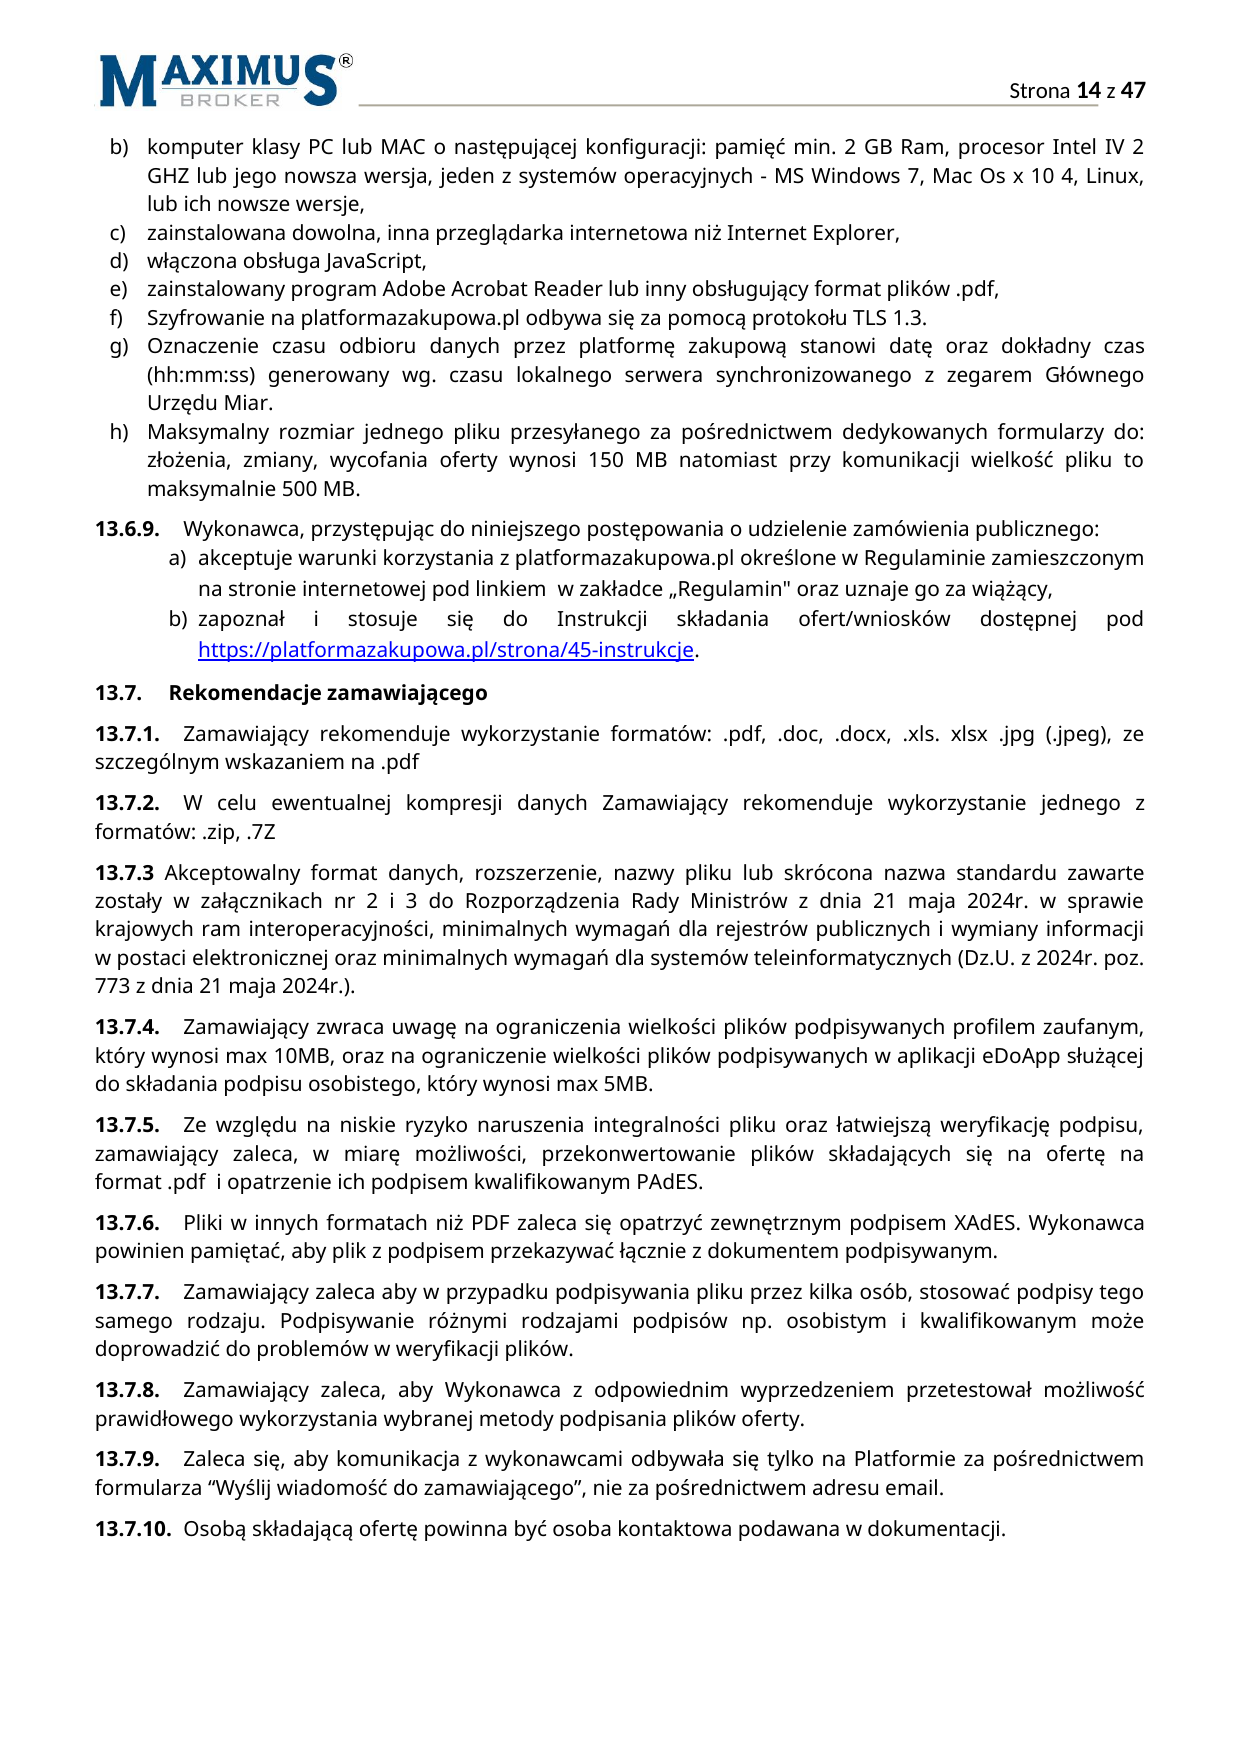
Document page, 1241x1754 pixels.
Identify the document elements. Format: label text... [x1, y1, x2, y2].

list zainstalowany program Adobe Acrobat Reader lub inny obsługujący format plików .pdf, [109, 274, 1146, 303]
list włączona obsługa JavaScript, [109, 246, 1146, 274]
list 13.7.3 Akceptowalny format danych, rozszerzenie, nazwy pliku lub skrócona nazwa standardu zawarte zostały w załącznikach nr 2 i 3 do Rozporządzenia Rady Ministrów z dnia 21 maja 2024r. w sprawie krajowych ram interoperacyjności, minimalnych wymagań dla rejestrów publicznych i wymiany informacji w postaci elektronicznej oraz minimalnych wymagań dla systemów teleinformatycznych (Dz.U. z 2024r. poz. 773 z dnia 21 maja 2024r.). [94, 858, 1146, 1000]
list Zaleca się, aby komunikacja z wykonawcami odbywała się tylko na Platformie za pośrednictwem formularza “Wyślij wiadomość do zamawiającego”, nie za pośrednictwem adresu email. [94, 1444, 1146, 1501]
text b) zapoznał i stosuje się do Instrukcji składania ofert/wniosków dostępnej pod https://platformazakupowa.pl/strona/45-instrukcje. [168, 604, 1146, 663]
list Szyfrowanie na platformazakupowa.pl odbywa się za pomocą protokołu TLS 1.3. [109, 303, 1146, 331]
list W celu ewentualnej kompresji danych Zamawiający rekomenduje wykorzystanie jednego z formatów: .zip, .7Z [94, 788, 1146, 845]
text a) akceptuje warunki korzystania z platformazakupowa.pl określone w Regulaminie zamieszczonym na stronie internetowej pod linkiem w zakładce „Regulamin" oraz uznaje go za wiążący, [168, 543, 1146, 602]
list Zamawiający zwraca uwagę na ograniczenia wielkości plików podpisywanych profilem zaufanym, który wynosi max 10MB, oraz na ograniczenie wielkości plików podpisywanych w aplikacji eDoApp służącej do składania podpisu osobistego, który wynosi max 5MB. [94, 1012, 1146, 1098]
list komputer klasy PC lub MAC o następującej konfiguracji: pamięć min. 2 GB Ram, procesor Intel IV 2 GHZ lub jego nowsza wersja, jeden z systemów operacyjnych - MS Windows 7, Mac Os x 10 4, Linux, lub ich nowsze wersje, [109, 132, 1146, 218]
list Wykonawca, przystępując do niniejszego postępowania o udzielenie zamówienia publicznego: [94, 514, 1146, 543]
list zainstalowana dowolna, inna przeglądarka internetowa niż Internet Explorer, [109, 218, 1146, 246]
list Zamawiający zaleca, aby Wykonawca z odpowiednim wyprzedzeniem przetestował możliwość prawidłowego wykorzystania wybranej metody podpisania plików oferty. [94, 1375, 1146, 1432]
list Zamawiający zaleca aby w przypadku podpisywania pliku przez kilka osób, stosować podpisy tego samego rodzaju. Podpisywanie różnymi rodzajami podpisów np. osobistym i kwalifikowanym może doprowadzić do problemów w weryfikacji plików. [94, 1277, 1146, 1363]
list Maksymalny rozmiar jednego pliku przesyłanego za pośrednictwem dedykowanych formularzy do: złożenia, zmiany, wycofania oferty wynosi 150 MB natomiast przy komunikacji wielkość pliku to maksymalnie 500 MB. [109, 417, 1146, 502]
list Pliki w innych formatach niż PDF zaleca się opatrzyć zewnętrznym podpisem XAdES. Wykonawca powinien pamiętać, aby plik z podpisem przekazywać łącznie z dokumentem podpisywanym. [94, 1208, 1146, 1265]
list Osobą składającą ofertę powinna być osoba kontaktowa podawana w dokumentacji. [94, 1514, 1146, 1542]
list Oznaczenie czasu odbioru danych przez platformę zakupową stanowi datę oraz dokładny czas (hh:mm:ss) generowany wg. czasu lokalnego serwera synchronizowanego z zegarem Głównego Urzędu Miar. [109, 331, 1146, 417]
list Zamawiający rekomenduje wykorzystanie formatów: .pdf, .doc, .docx, .xls. xlsx .jpg (.jpeg), ze szczególnym wskazaniem na .pdf [94, 719, 1146, 776]
list Rekomendacje zamawiającego [94, 678, 1146, 706]
list Ze względu na niskie ryzyko naruszenia integralności pliku oraz łatwiejszą weryfikację podpisu, zamawiający zaleca, w miarę możliwości, przekonwertowanie plików składających się na ofertę na format .pdf i opatrzenie ich podpisem kwalifikowanym PAdES. [94, 1110, 1146, 1196]
picture [94, 50, 359, 111]
